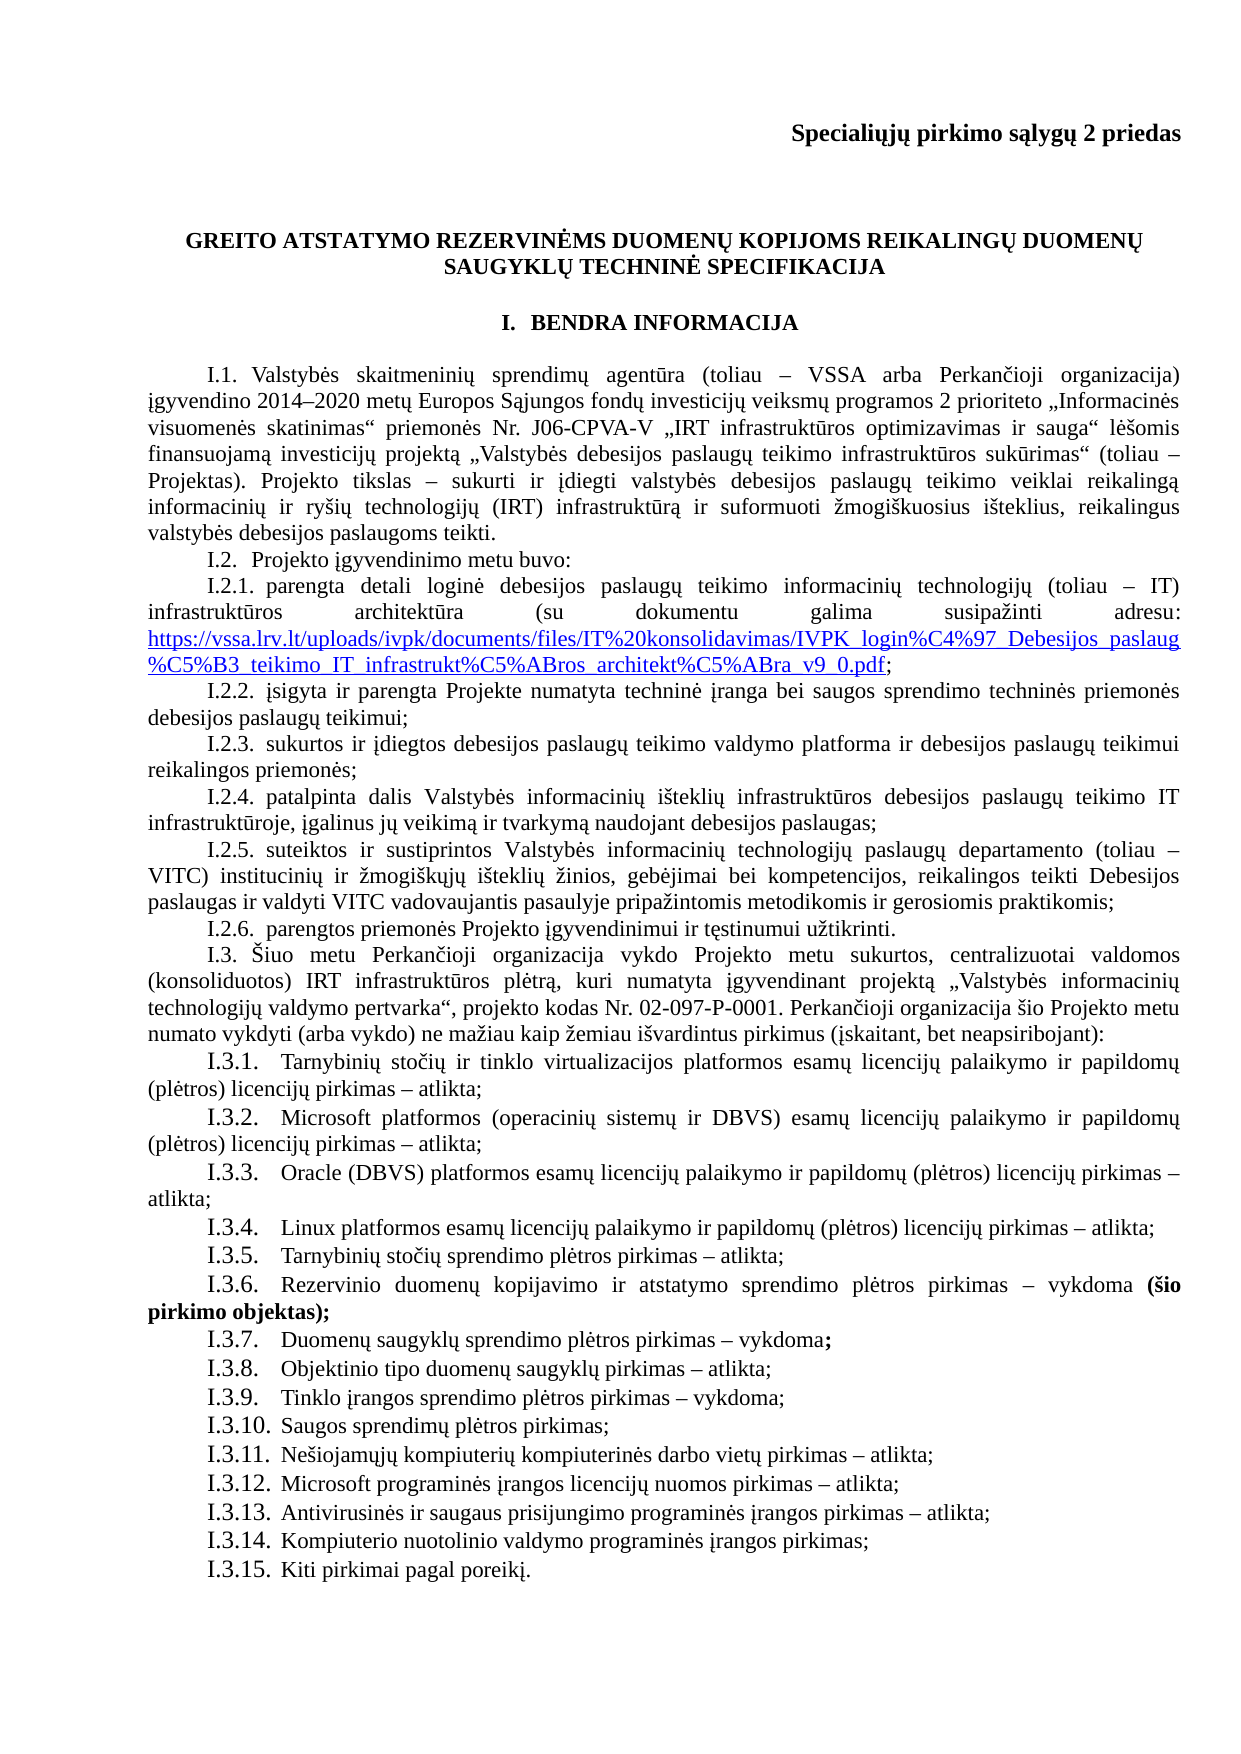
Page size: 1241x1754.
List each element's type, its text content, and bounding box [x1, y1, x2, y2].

list Tarnybinių stočių ir tinklo virtualizacijos platformos esamų licencijų palaikymo ir papildomų (plėtros) licencijų pirkimas – atlikta; [148, 1046, 1181, 1102]
list Microsoft programinės įrangos licencijų nuomos pirkimas – atlikta; [148, 1468, 1181, 1497]
list Antivirusinės ir saugaus prisijungimo programinės įrangos pirkimas – atlikta; [148, 1497, 1181, 1526]
list Duomenų saugyklų sprendimo plėtros pirkimas – vykdoma; [148, 1324, 1181, 1353]
list Linux platformos esamų licencijų palaikymo ir papildomų (plėtros) licencijų pirkimas – atlikta; [148, 1212, 1181, 1241]
list Tarnybinių stočių sprendimo plėtros pirkimas – atlikta; [148, 1241, 1181, 1269]
list Projekto įgyvendinimo metu buvo: [148, 546, 1181, 572]
list Šiuo metu Perkančioji organizacija vykdo Projekto metu sukurtos, centralizuotai valdomos (konsoliduotos) IRT infrastruktūros plėtrą, kuri numatyta įgyvendinant projektą „Valstybės informacinių technologijų valdymo pertvarka“, projekto kodas Nr. 02-097-P-0001. Perkančioji organizacija šio Projekto metu numato vykdyti (arba vykdo) ne mažiau kaip žemiau išvardintus pirkimus (įskaitant, bet neapsiribojant): [148, 941, 1181, 1046]
list Objektinio tipo duomenų saugyklų pirkimas – atlikta; [148, 1353, 1181, 1382]
list Microsoft platformos (operacinių sistemų ir DBVS) esamų licencijų palaikymo ir papildomų (plėtros) licencijų pirkimas – atlikta; [148, 1102, 1181, 1157]
text I.2.1. parengta detali loginė debesijos paslaugų teikimo informacinių technologijų (toliau – IT) infrastruktūros architektūra (su dokumentu galima susipažinti adresu: https://vssa.lrv.lt/uploads/ivpk/documents/files/IT%20konsolidavimas/IVPK_login%C4%97_Debesijos_paslaug%C5%B3_teikimo_IT_infrastrukt%C5%ABros_architekt%C5%ABra_v9_0.pdf; [148, 649, 1181, 677]
text I.2.3. sukurtos ir įdiegtos debesijos paslaugų teikimo valdymo platforma ir debesijos paslaugų teikimui reikalingos priemonės; [148, 730, 1181, 783]
list Nešiojamųjų kompiuterių kompiuterinės darbo vietų pirkimas – atlikta; [148, 1439, 1181, 1468]
text I.2.5. suteiktos ir sustiprintos Valstybės informacinių technologijų paslaugų departamento (toliau – VITC) institucinių ir žmogiškųjų išteklių žinios, gebėjimai bei kompetencijos, reikalingos teikti Debesijos paslaugas ir valdyti VITC vadovaujantis pasaulyje pripažintomis metodikomis ir gerosiomis praktikomis; [148, 836, 1181, 915]
list Valstybės skaitmeninių sprendimų agentūra (toliau – VSSA arba Perkančioji organizacija) įgyvendino 2014–2020 metų Europos Sąjungos fondų investicijų veiksmų programos 2 prioriteto „Informacinės visuomenės skatinimas“ priemonės Nr. J06-CPVA-V „IRT infrastruktūros optimizavimas ir sauga“ lėšomis finansuojamą investicijų projektą „Valstybės debesijos paslaugų teikimo infrastruktūros sukūrimas“ (toliau – Projektas). Projekto tikslas – sukurti ir įdiegti valstybės debesijos paslaugų teikimo veiklai reikalingą informacinių ir ryšių technologijų (IRT) infrastruktūrą ir suformuoti žmogiškuosius išteklius, reikalingus valstybės debesijos paslaugoms teikti. [148, 361, 1181, 546]
list Tinklo įrangos sprendimo plėtros pirkimas – vykdoma; [148, 1382, 1181, 1411]
text Specialiųjų pirkimo sąlygų 2 priedas [148, 118, 1181, 147]
list Rezervinio duomenų kopijavimo ir atstatymo sprendimo plėtros pirkimas – vykdoma (šio pirkimo objektas); [148, 1269, 1181, 1324]
text I.2.4. patalpinta dalis Valstybės informacinių išteklių infrastruktūros debesijos paslaugų teikimo IT infrastruktūroje, įgalinus jų veikimą ir tvarkymą naudojant debesijos paslaugas; [148, 783, 1181, 836]
text I.2.6. parengtos priemonės Projekto įgyvendinimui ir tęstinumui užtikrinti. [148, 915, 1181, 941]
text I.2.1. parengta detali loginė debesijos paslaugų teikimo informacinių technologijų (toliau – IT) infrastruktūros architektūra (su dokumentu galima susipažinti adresu: https://vssa.lrv.lt/uploads/ivpk/documents/files/IT%20konsolidavimas/IVPK_login%C4%97_Debesijos_paslaug%C5%B3_teikimo_IT_infrastrukt%C5%ABros_architekt%C5%ABra_v9_0.pdf; [148, 572, 1181, 648]
list Kompiuterio nuotolinio valdymo programinės įrangos pirkimas; [148, 1526, 1181, 1554]
list BENDRA INFORMACIJA [118, 308, 1181, 335]
text GREITO ATSTATYMO REZERVINĖMS DUOMENŲ KOPIJOMS REIKALINGŲ DUOMENŲ SAUGYKLŲ TECHNINĖ SPECIFIKACIJA [148, 227, 1181, 280]
list Kiti pirkimai pagal poreikį. [148, 1554, 1181, 1583]
list Saugos sprendimų plėtros pirkimas; [148, 1411, 1181, 1439]
text I.2.2. įsigyta ir parengta Projekte numatyta techninė įranga bei saugos sprendimo techninės priemonės debesijos paslaugų teikimui; [148, 677, 1181, 730]
list Oracle (DBVS) platformos esamų licencijų palaikymo ir papildomų (plėtros) licencijų pirkimas – atlikta; [148, 1157, 1181, 1212]
